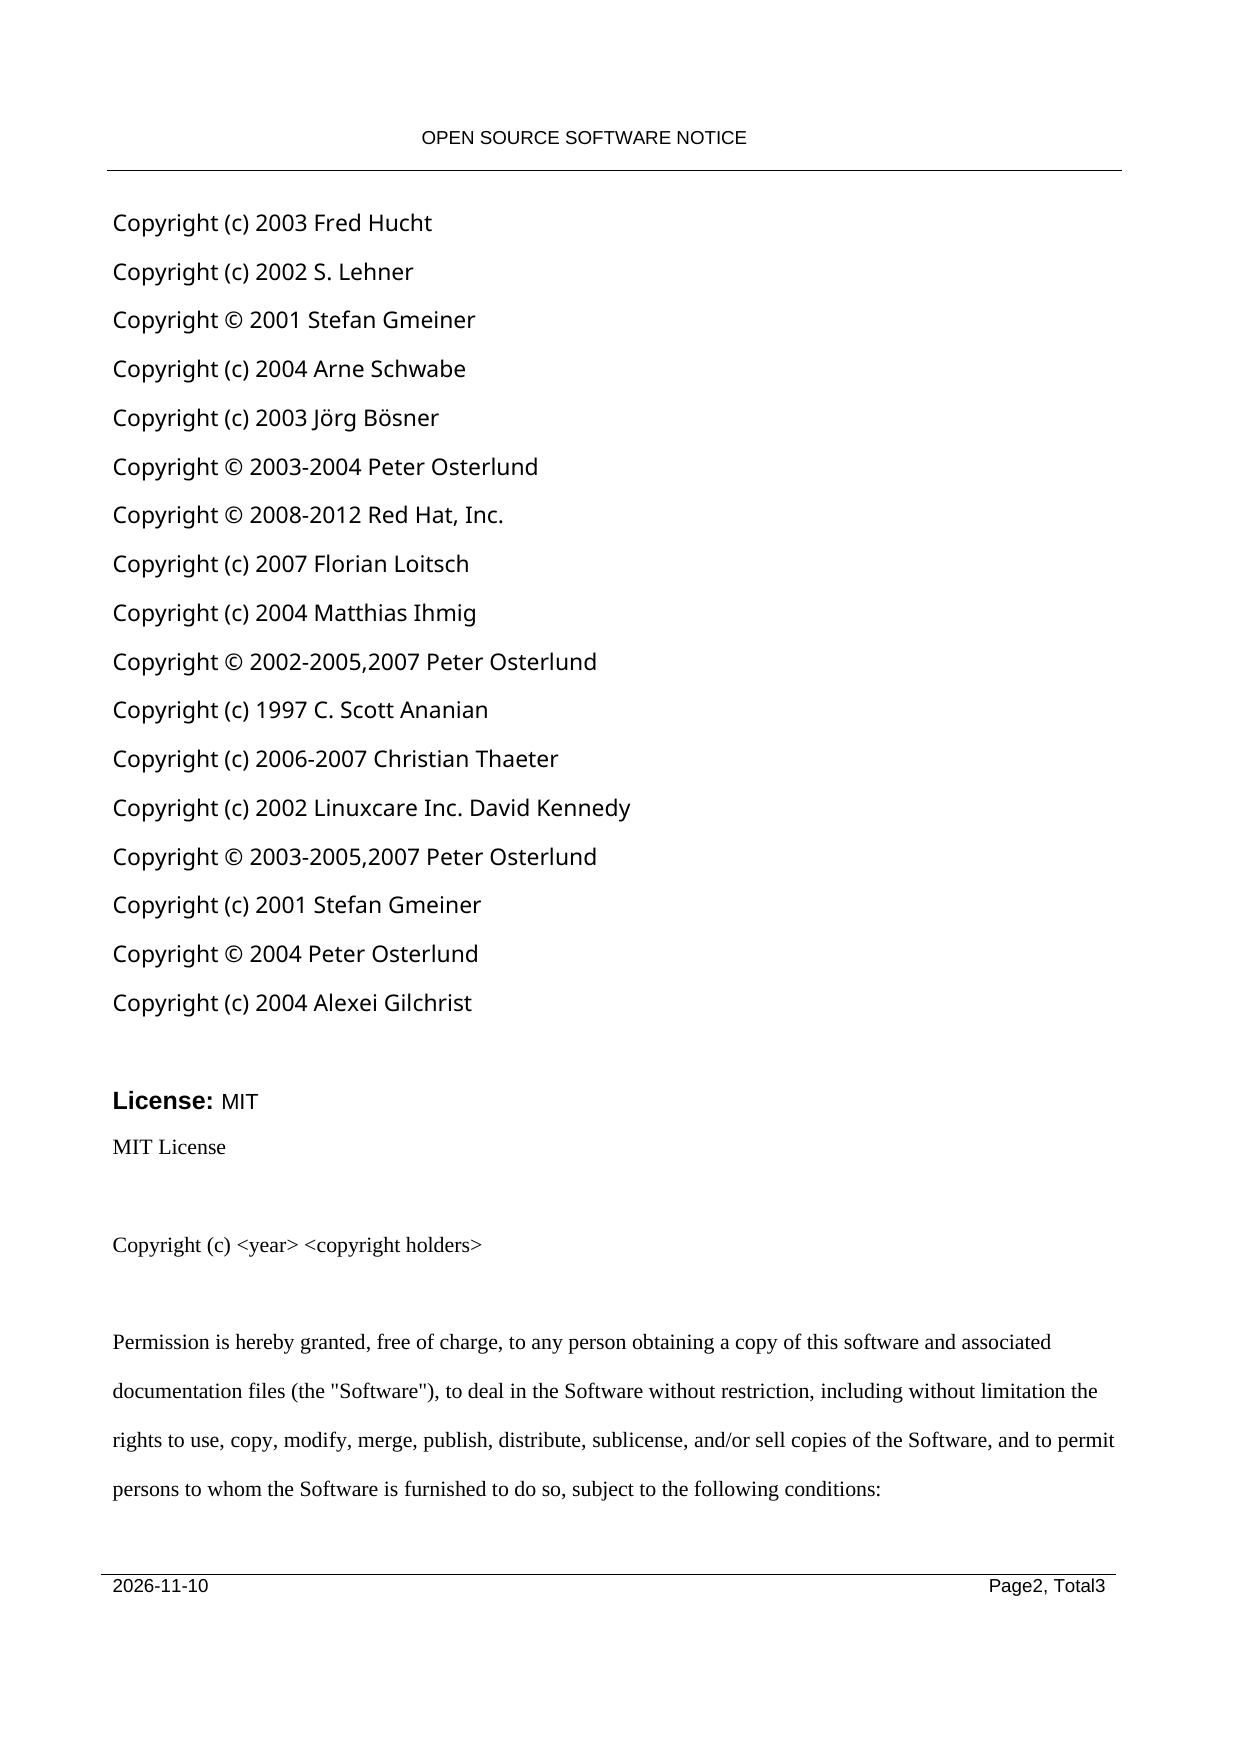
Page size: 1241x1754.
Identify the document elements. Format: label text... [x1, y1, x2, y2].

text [112, 206, 1128, 1068]
text License: MIT [112, 1084, 1128, 1116]
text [112, 1131, 1128, 1504]
